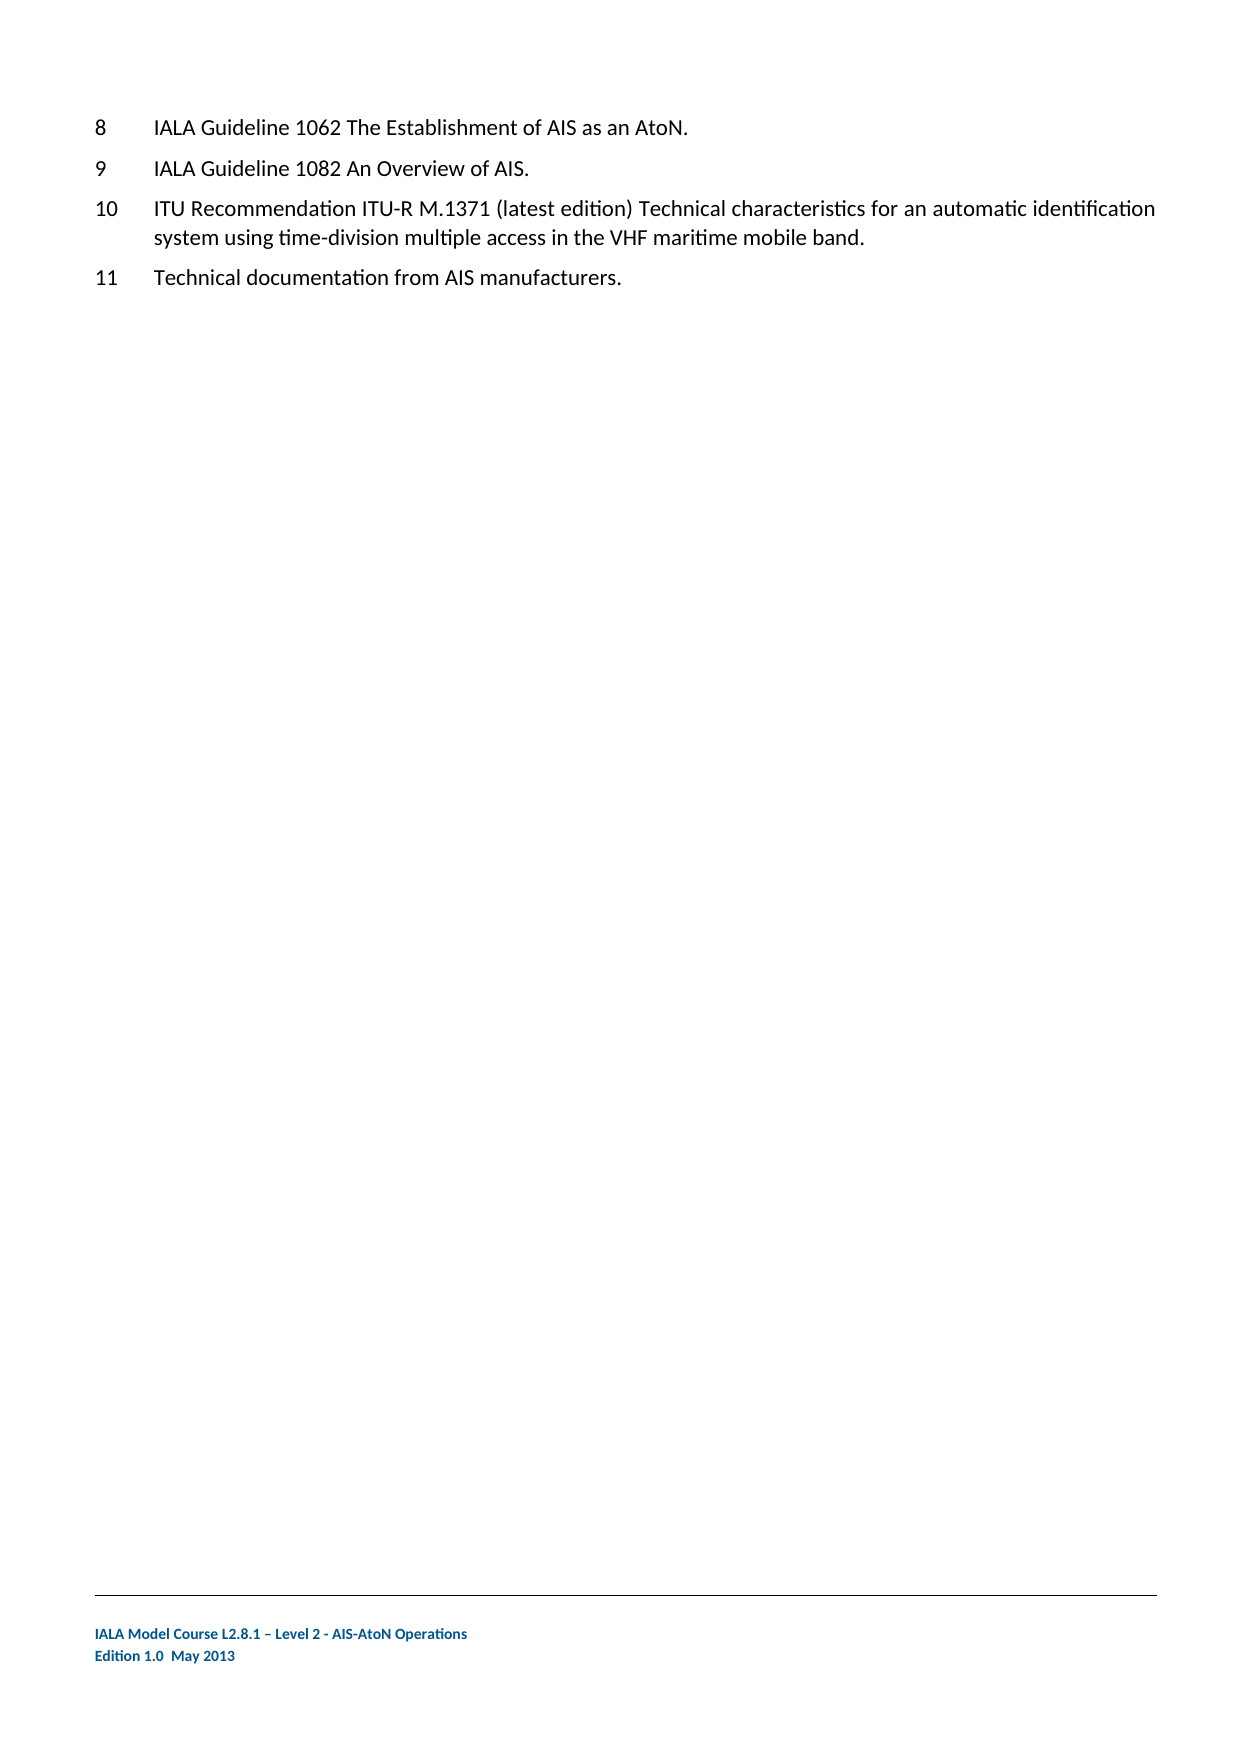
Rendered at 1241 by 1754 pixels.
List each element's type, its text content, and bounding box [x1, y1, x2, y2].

list ITU Recommendation ITU-R M.1371 (latest edition) Technical characteristics for an automatic identification system using time-division multiple access in the VHF maritime mobile band. [94, 194, 1157, 251]
list IALA Guideline 1082 An Overview of AIS. [94, 154, 1157, 182]
list Technical documentation from AIS manufacturers. [94, 263, 1157, 291]
list IALA Guideline 1062 The Establishment of AIS as an AtoN. [94, 113, 1157, 142]
